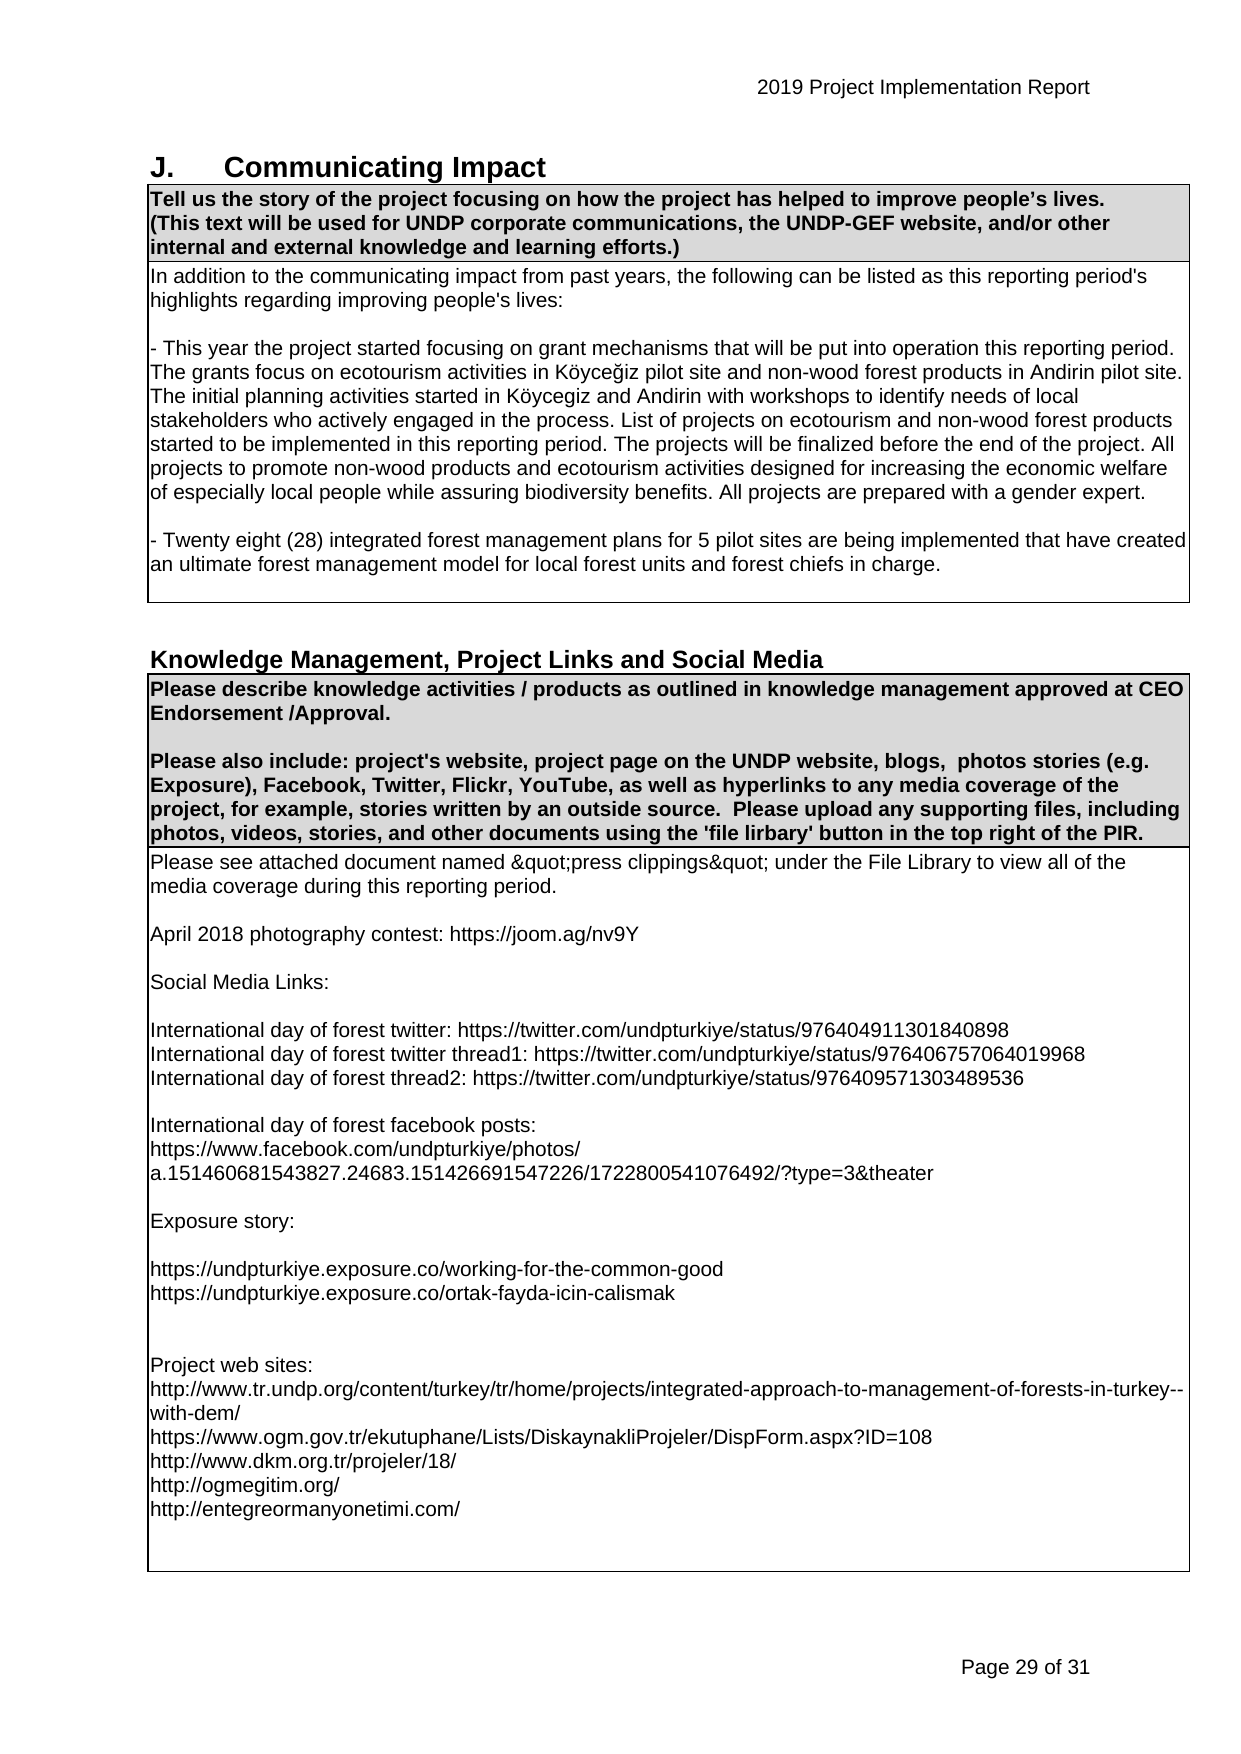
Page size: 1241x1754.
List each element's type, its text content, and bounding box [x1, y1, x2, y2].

table_header Tell us the story of the project focusing on how the project has helped to improve people’s lives. (This text will be used for UNDP corporate communications, the UNDP-GEF website, and/or other internal and external knowledge and learning efforts.) [149, 185, 1189, 261]
table_cell Please see attached document named &quot;press clippings&quot; under the File Library to view all of the media coverage during this reporting period. April 2018 photography contest: https://joom.ag/nv9Y Social Media Links: International day of forest twitter: https://twitter.com/undpturkiye/status/976404911301840898 International day of forest twitter thread1: https://twitter.com/undpturkiye/status/976406757064019968 International day of forest thread2: https://twitter.com/undpturkiye/status/976409571303489536 International day of forest facebook posts: https://www.facebook.com/undpturkiye/photos/a.151460681543827.24683.151426691547226/1722800541076492/?type=3&theater Exposure story: https://undpturkiye.exposure.co/working-for-the-common-good https://undpturkiye.exposure.co/ortak-fayda-icin-calismak Project web sites: http://www.tr.undp.org/content/turkey/tr/home/projects/integrated-approach-to-management-of-forests-in-turkey--with-dem/ https://www.ogm.gov.tr/ekutuphane/Lists/DiskaynakliProjeler/DispForm.aspx?ID=108 http://www.dkm.org.tr/projeler/18/ http://ogmegitim.org/ http://entegreormanyonetimi.com/ [149, 848, 1189, 1571]
text Knowledge Management, Project Links and Social Media [150, 644, 1090, 673]
table_cell In addition to the communicating impact from past years, the following can be listed as this reporting period's highlights regarding improving people's lives: - This year the project started focusing on grant mechanisms that will be put into operation this reporting period. The grants focus on ecotourism activities in Köyceğiz pilot site and non-wood forest products in Andirin pilot site. The initial planning activities started in Köycegiz and Andirin with workshops to identify needs of local stakeholders who actively engaged in the process. List of projects on ecotourism and non-wood forest products started to be implemented in this reporting period. The projects will be finalized before the end of the project. All projects to promote non-wood products and ecotourism activities designed for increasing the economic welfare of especially local people while assuring biodiversity benefits. All projects are prepared with a gender expert. - Twenty eight (28) integrated forest management plans for 5 pilot sites are being implemented that have created an ultimate forest management model for local forest units and forest chiefs in charge. [149, 262, 1189, 602]
table_header Please describe knowledge activities / products as outlined in knowledge management approved at CEO Endorsement /Approval. Please also include: project's website, project page on the UNDP website, blogs, photos stories (e.g. Exposure), Facebook, Twitter, Flickr, YouTube, as well as hyperlinks to any media coverage of the project, for example, stories written by an outside source. Please upload any supporting files, including photos, videos, stories, and other documents using the 'file lirbary' button in the top right of the PIR. [149, 675, 1189, 846]
subtitle Communicating Impact [150, 150, 1090, 183]
